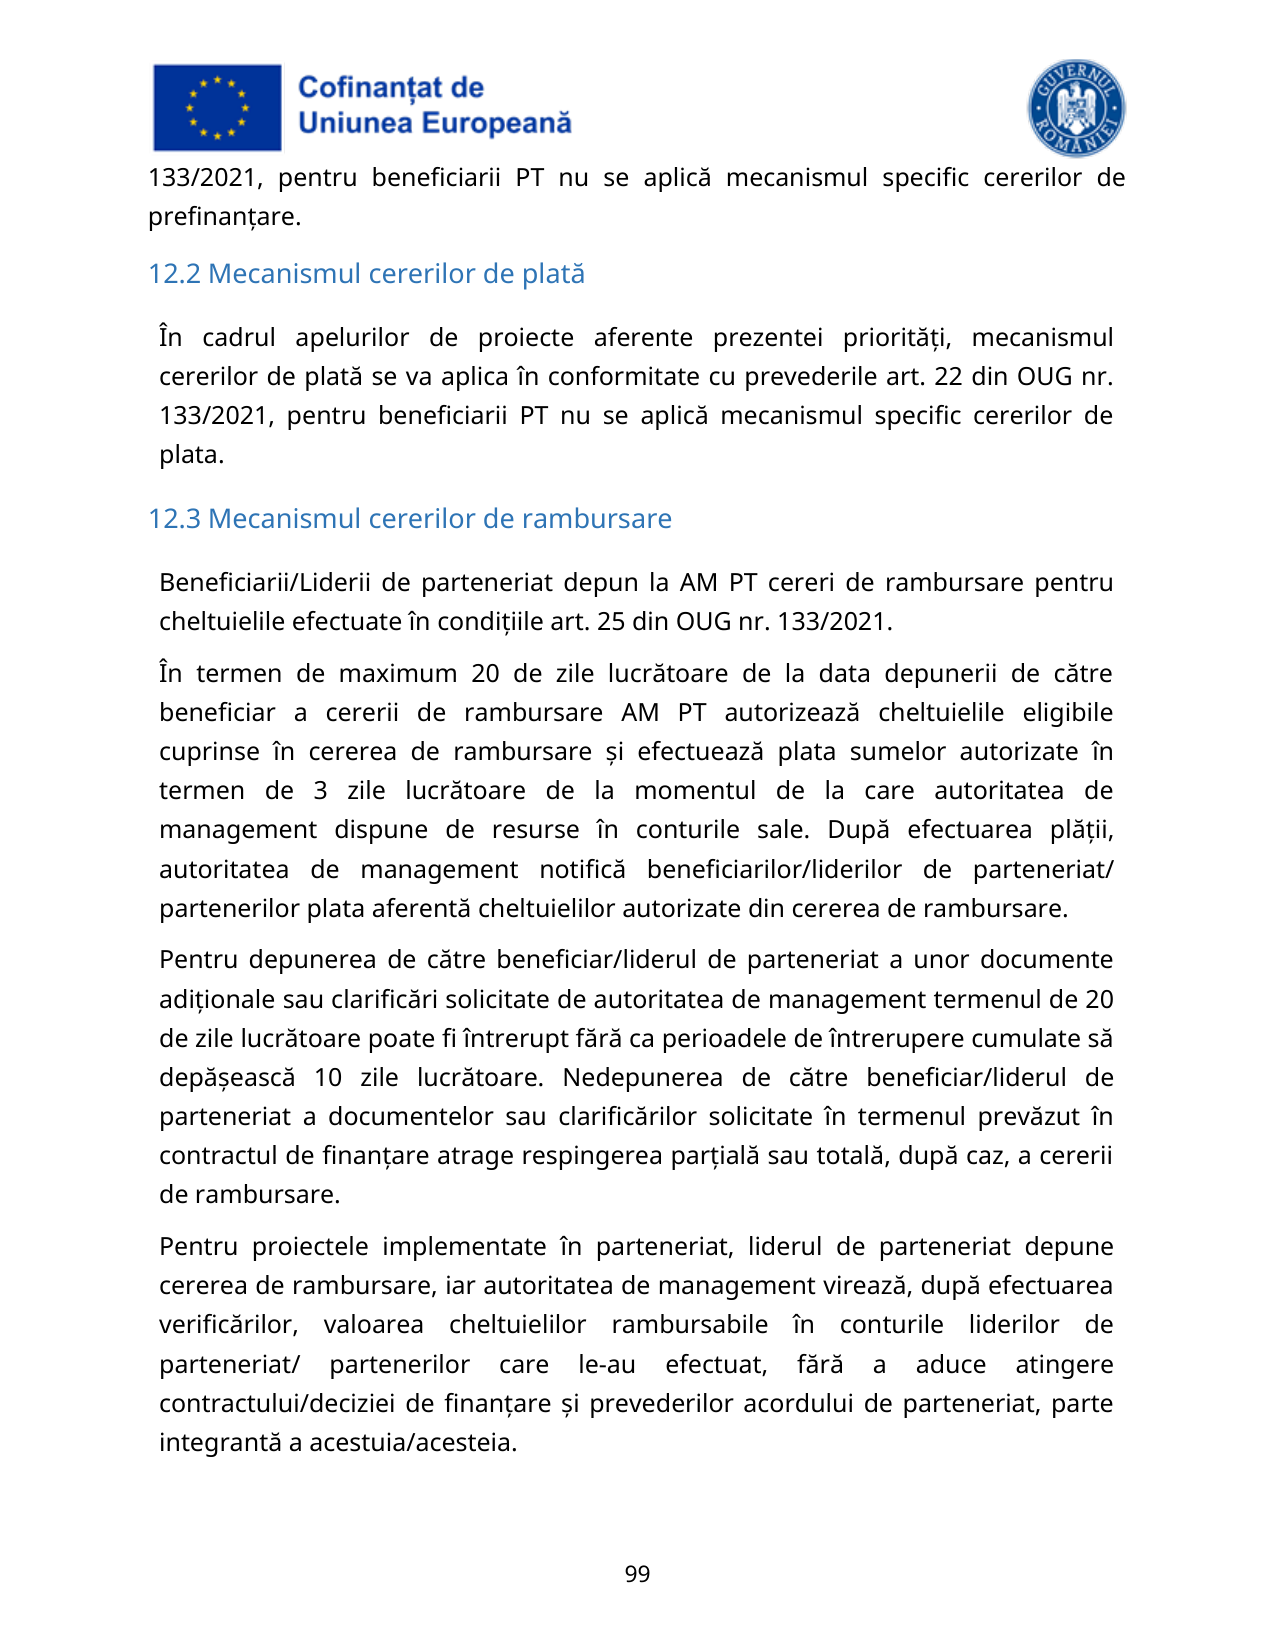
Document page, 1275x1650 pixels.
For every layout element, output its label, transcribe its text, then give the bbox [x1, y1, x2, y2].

table_header În cadrul apelurilor de proiecte aferente prezentei priorități, mecanismul cererilor de plată se va aplica în conformitate cu prevederile art. 22 din OUG nr. 133/2021, pentru beneficiarii PT nu se aplică mecanismul specific cererilor de plata. [148, 307, 1126, 487]
picture [147, 59, 1128, 160]
table_header Beneficiarii/Liderii de parteneriat depun la AM PT cereri de rambursare pentru cheltuielile efectuate în condițiile art. 25 din OUG nr. 133/2021. În termen de maximum 20 de zile lucrătoare de la data depunerii de către beneficiar a cererii de rambursare AM PT autorizează cheltuielile eligibile cuprinse în cererea de rambursare și efectuează plata sumelor autorizate în termen de 3 zile lucrătoare de la momentul de la care autoritatea de management dispune de resurse în conturile sale. După efectuarea plății, autoritatea de management notifică beneficiarilor/liderilor de parteneriat/ partenerilor plata aferentă cheltuielilor autorizate din cererea de rambursare. Pentru depunerea de către beneficiar/liderul de parteneriat a unor documente adiționale sau clarificări solicitate de autoritatea de management termenul de 20 de zile lucrătoare poate fi întrerupt fără ca perioadele de întrerupere cumulate să depășească 10 zile lucrătoare. Nedepunerea de către beneficiar/liderul de parteneriat a documentelor sau clarificărilor solicitate în termenul prevăzut în contractul de finanțare atrage respingerea parțială sau totală, după caz, a cererii de rambursare. Pentru proiectele implementate în parteneriat, liderul de parteneriat depune cererea de rambursare, iar autoritatea de management virează, după efectuarea verificărilor, valoarea cheltuielilor rambursabile în conturile liderilor de parteneriat/ partenerilor care le-au efectuat, fără a aduce atingere contractului/deciziei de finanțare și prevederilor acordului de parteneriat, parte integrantă a acestuia/acesteia. [148, 552, 1126, 1475]
subtitle Mecanismul cererilor de rambursare [148, 500, 1127, 537]
subtitle Mecanismul cererilor de plată [148, 255, 1127, 292]
